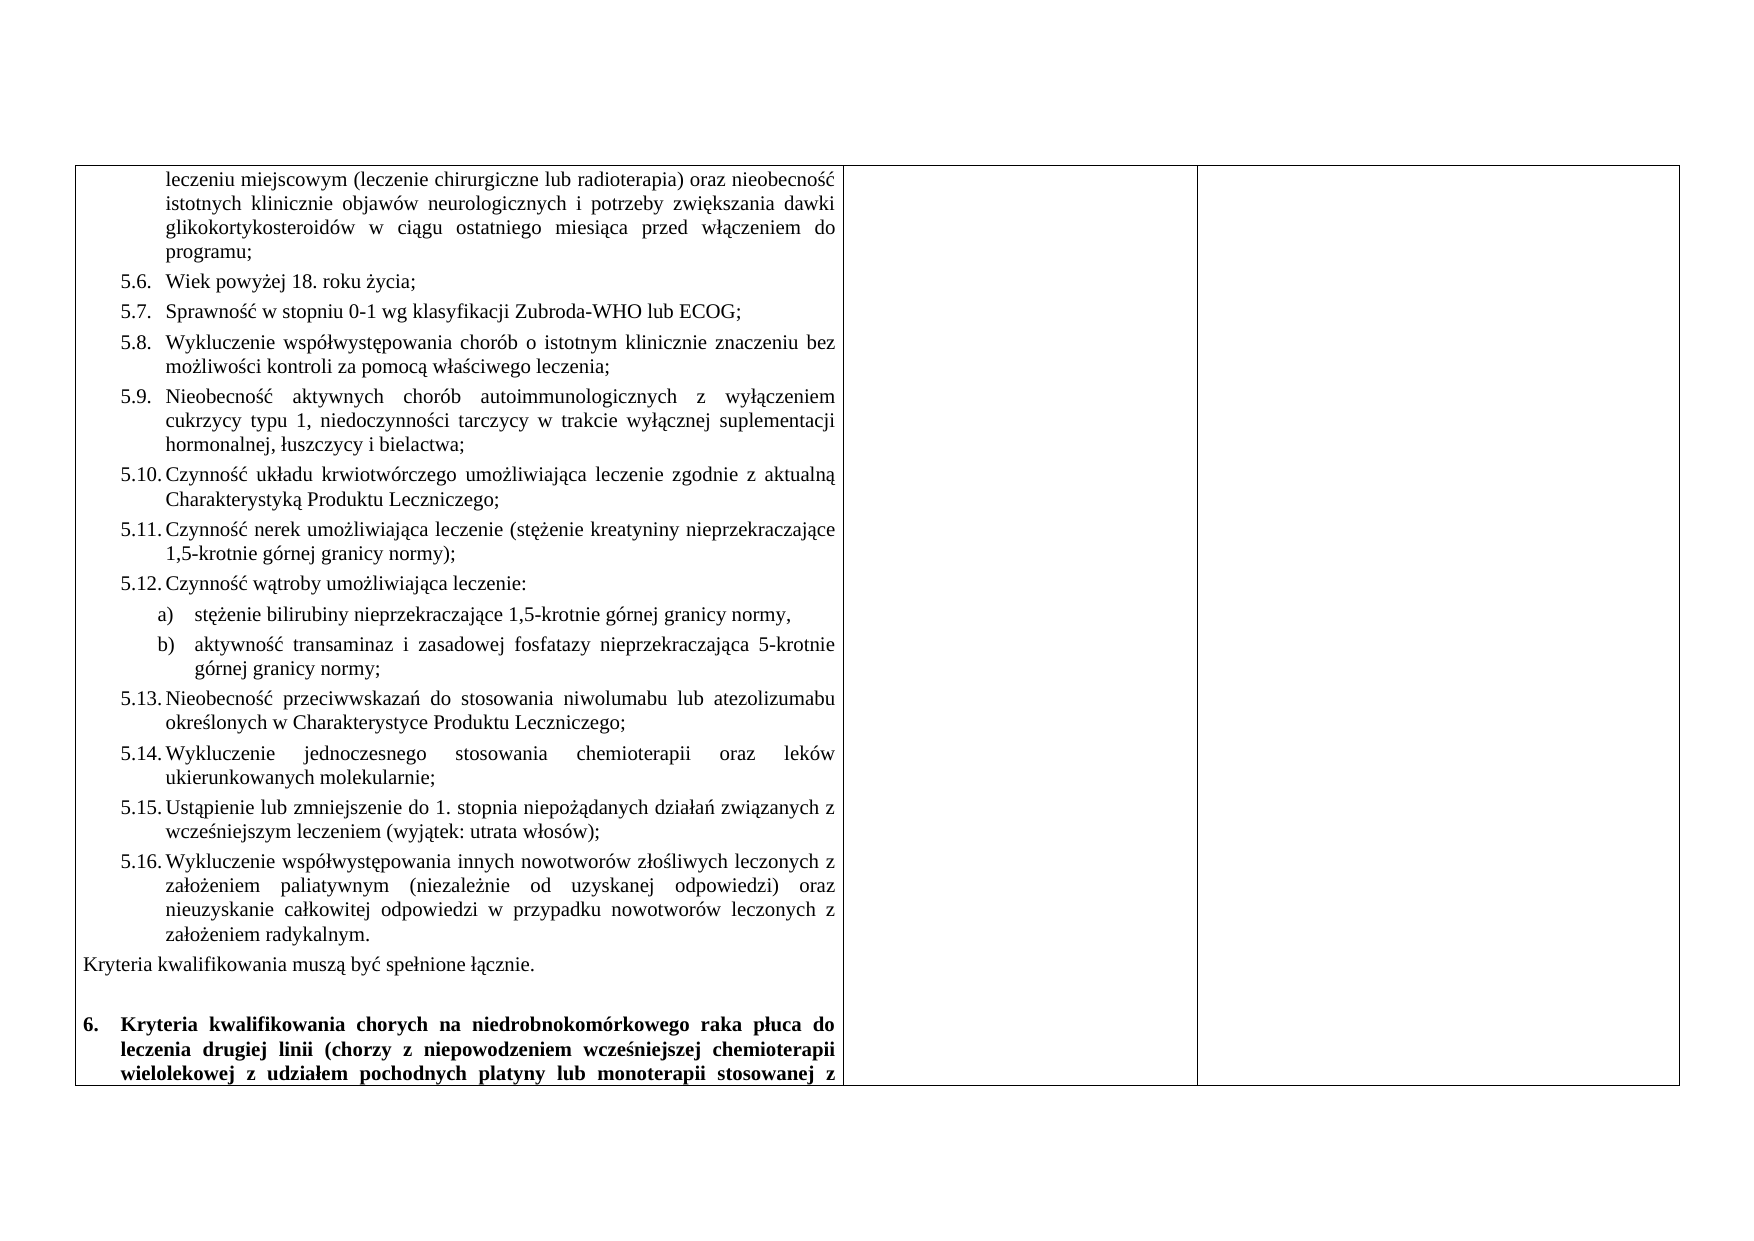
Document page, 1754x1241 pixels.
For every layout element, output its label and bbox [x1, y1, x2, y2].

table_cell [844, 166, 1197, 1084]
table_cell [76, 166, 843, 1084]
table_cell [1198, 166, 1679, 1084]
